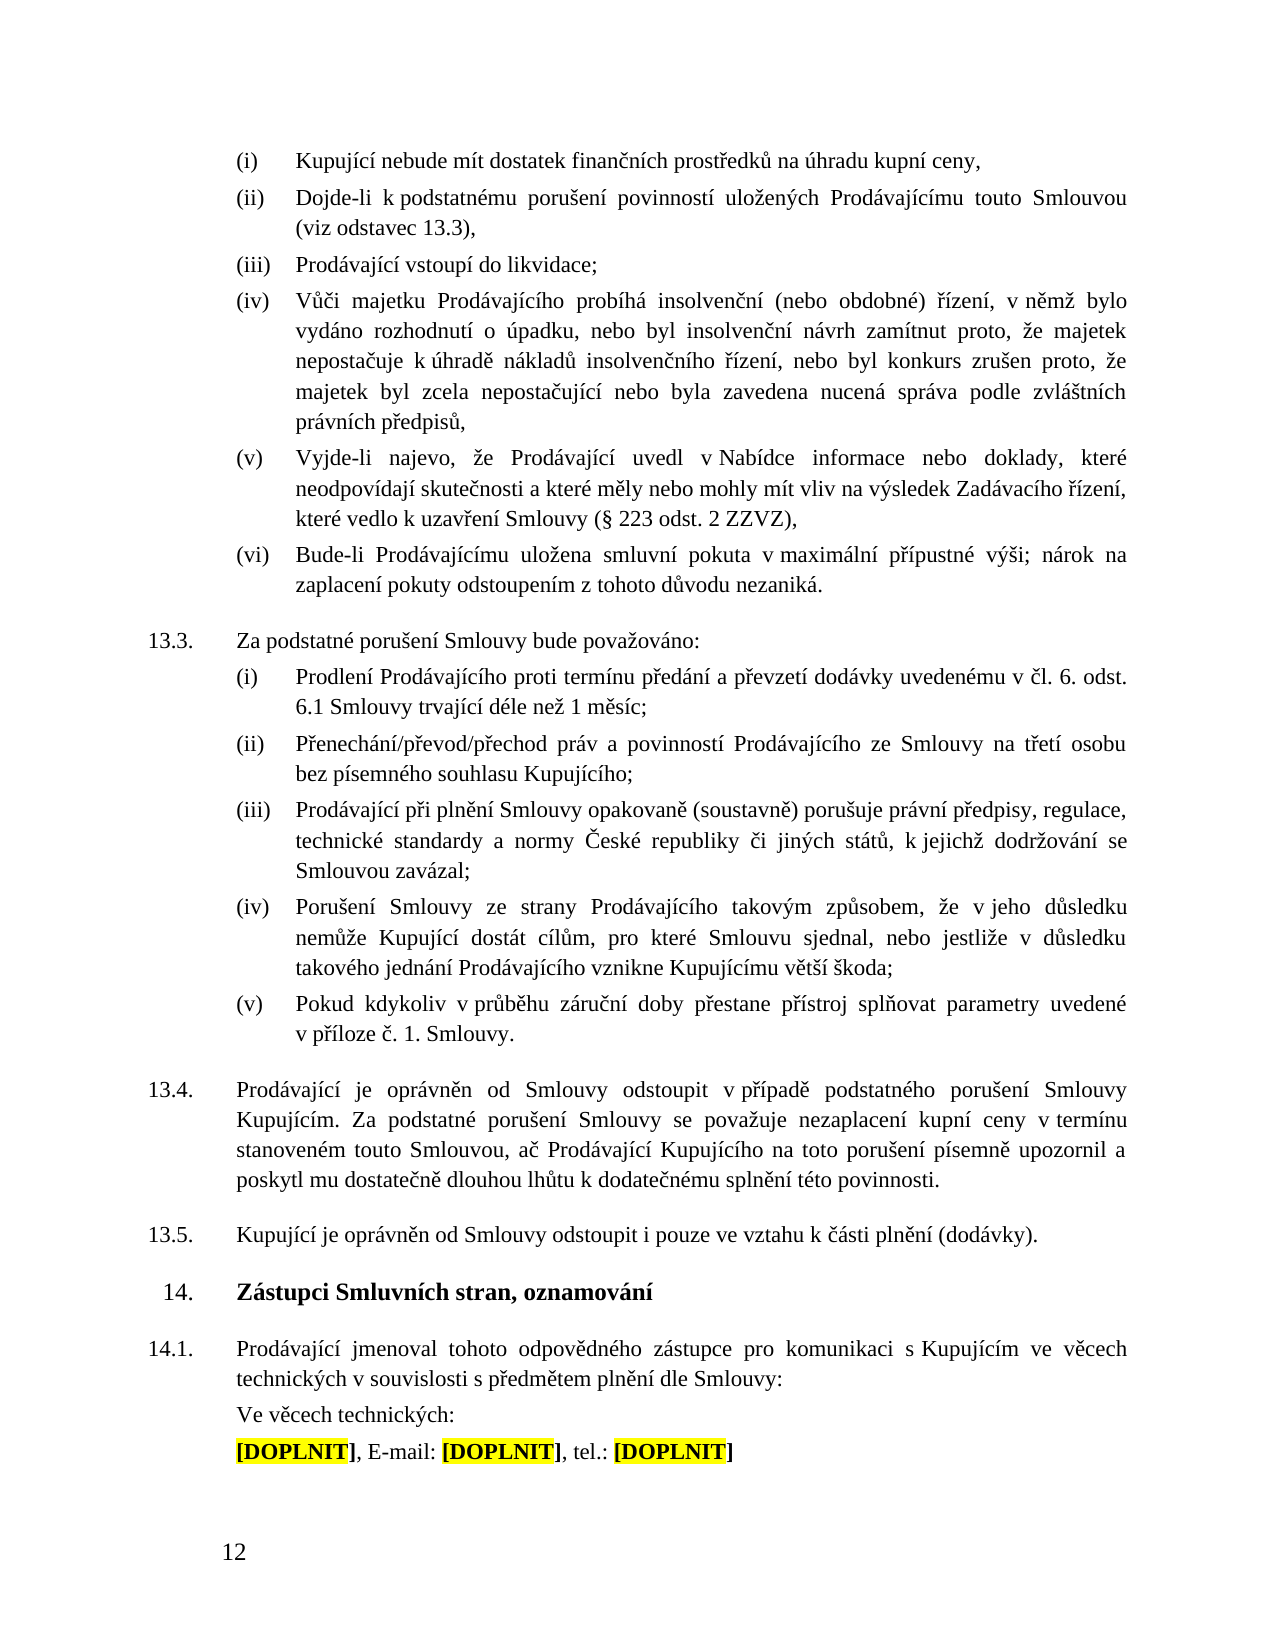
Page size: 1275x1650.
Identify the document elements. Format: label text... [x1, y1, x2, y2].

list Vyjde-li najevo, že Prodávající uvedl v Nabídce informace nebo doklady, které neodpovídají skutečnosti a které měly nebo mohly mít vliv na výsledek Zadávacího řízení, které vedlo k uzavření Smlouvy (§ 223 odst. 2 ZZVZ), [236, 444, 1127, 531]
list Pokud kdykoliv v průběhu záruční doby přestane přístroj splňovat parametry uvedené v příloze č. 1. Smlouvy. [236, 990, 1127, 1047]
list Vůči majetku Prodávajícího probíhá insolvenční (nebo obdobné) řízení, v němž bylo vydáno rozhodnutí o úpadku, nebo byl insolvenční návrh zamítnut proto, že majetek nepostačuje k úhradě nákladů insolvenčního řízení, nebo byl konkurs zrušen proto, že majetek byl zcela nepostačující nebo byla zavedena nucená správa podle zvláštních právních předpisů, [236, 287, 1127, 434]
subtitle Zástupci Smluvních stran, oznamování [162, 1277, 1127, 1306]
subtitle Za podstatné porušení Smlouvy bude považováno: [148, 627, 1127, 653]
list Porušení Smlouvy ze strany Prodávajícího takovým způsobem, že v jeho důsledku nemůže Kupující dostát cílům, pro které Smlouvu sjednal, nebo jestliže v důsledku takového jednání Prodávajícího vznikne Kupujícímu větší škoda; [236, 893, 1127, 980]
text [DOPLNIT], E-mail: [DOPLNIT], tel.: [DOPLNIT] [726, 1438, 1127, 1464]
list Prodávající vstoupí do likvidace; [236, 251, 1127, 277]
list Prodávající při plnění Smlouvy opakovaně (soustavně) porušuje právní předpisy, regulace, technické standardy a normy České republiky či jiných států, k jejichž dodržování se Smlouvou zavázal; [236, 797, 1127, 883]
list Přenechání/převod/přechod práv a povinností Prodávajícího ze Smlouvy na třetí osobu bez písemného souhlasu Kupujícího; [236, 730, 1127, 786]
subtitle Prodávající jmenoval tohoto odpovědného zástupce pro komunikaci s Kupujícím ve věcech technických v souvislosti s předmětem plnění dle Smlouvy: [148, 1335, 1127, 1391]
list Kupující nebude mít dostatek finančních prostředků na úhradu kupní ceny, [236, 148, 1127, 174]
subtitle Kupující je oprávněn od Smlouvy odstoupit i pouze ve vztahu k části plnění (dodávky). [148, 1222, 1127, 1248]
subtitle Prodávající je oprávněn od Smlouvy odstoupit v případě podstatného porušení Smlouvy Kupujícím. Za podstatné porušení Smlouvy se považuje nezaplacení kupní ceny v termínu stanoveném touto Smlouvou, ač Prodávající Kupujícího na toto porušení písemně upozornil a poskytl mu dostatečně dlouhou lhůtu k dodatečnému splnění této povinnosti. [148, 1076, 1127, 1193]
list Bude-li Prodávajícímu uložena smluvní pokuta v maximální přípustné výši; nárok na zaplacení pokuty odstoupením z tohoto důvodu nezaniká. [236, 541, 1127, 598]
list Prodlení Prodávajícího proti termínu předání a převzetí dodávky uvedenému v čl. 6. odst. 6.1 Smlouvy trvající déle než 1 měsíc; [236, 663, 1127, 720]
list Dojde-li k podstatnému porušení povinností uložených Prodávajícímu touto Smlouvou (viz odstavec 13.3), [236, 184, 1127, 241]
text Ve věcech technických: [221, 1401, 1127, 1428]
